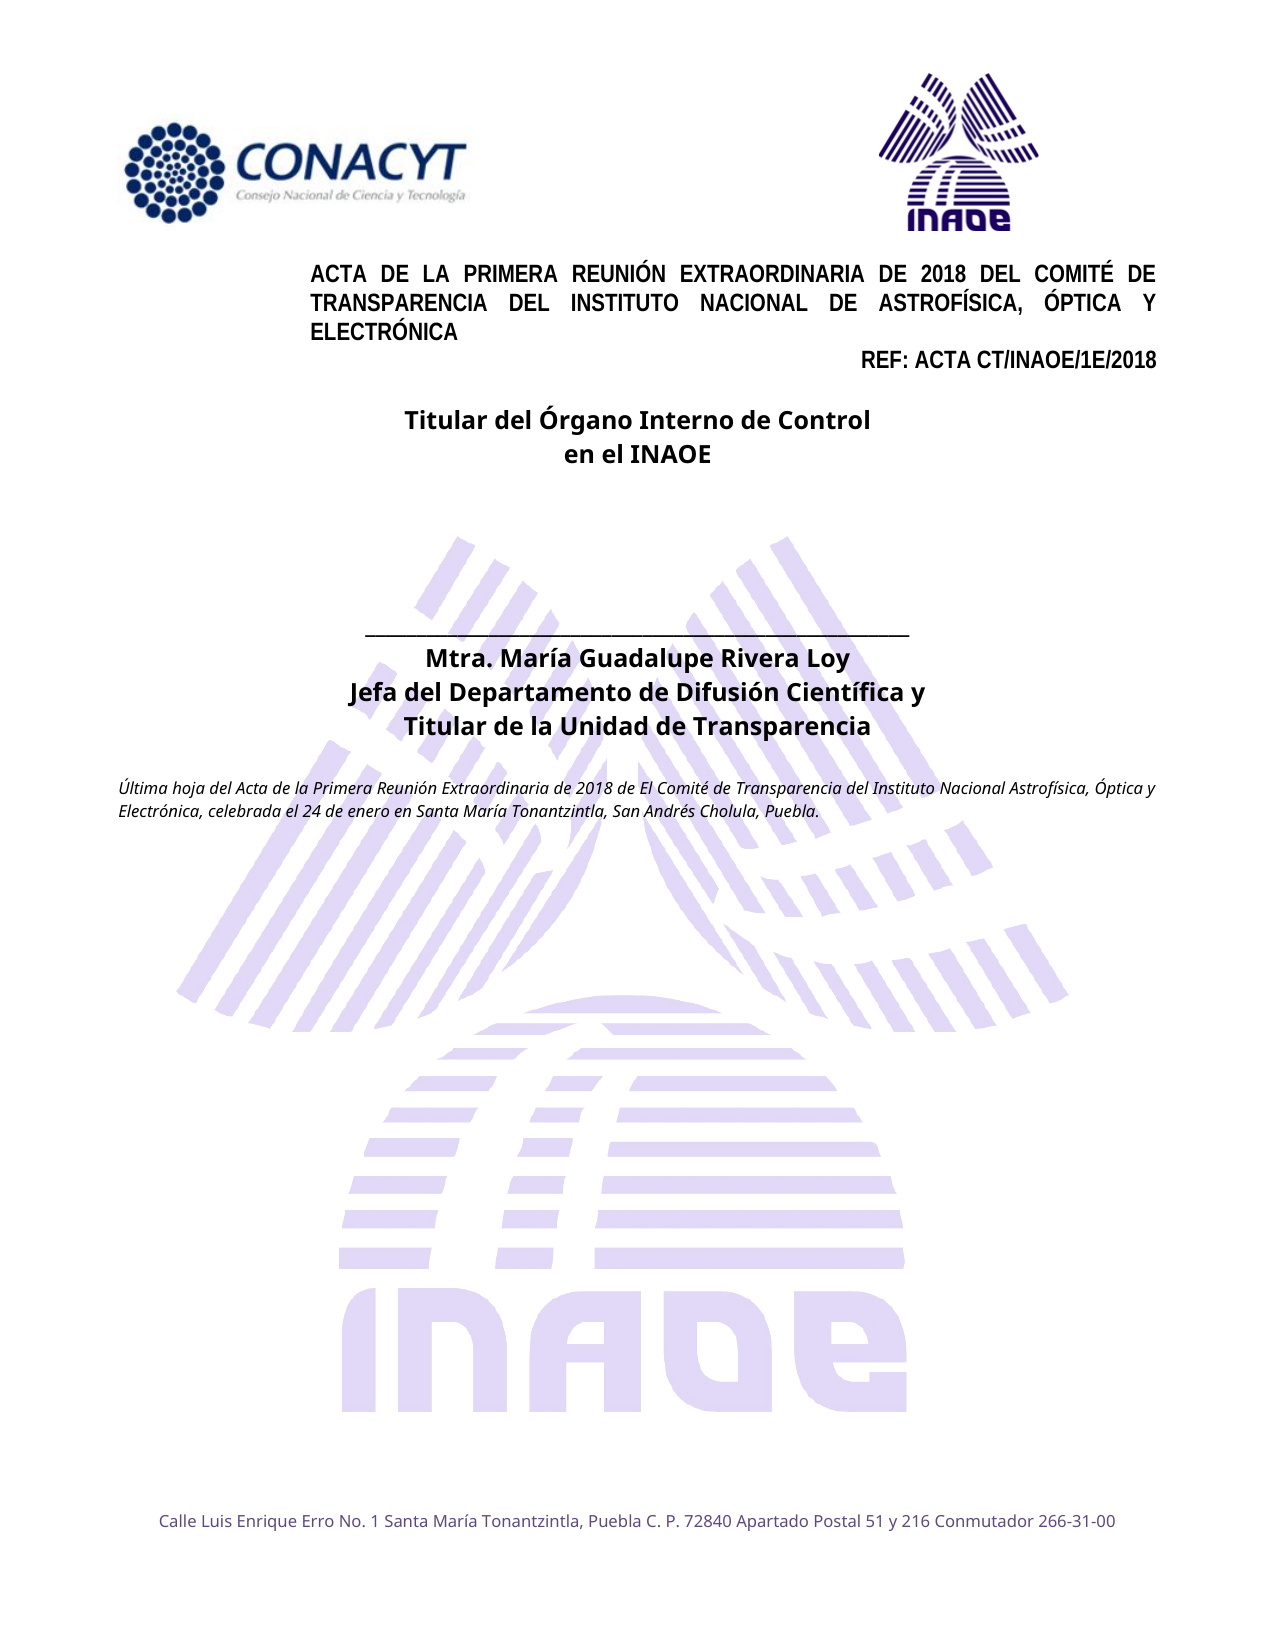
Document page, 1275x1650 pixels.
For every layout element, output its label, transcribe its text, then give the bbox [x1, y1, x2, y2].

text Jefa del Departamento de Difusión Científica y [118, 675, 1157, 709]
picture [118, 113, 476, 231]
text en el INAOE [118, 436, 1157, 470]
text _____________________________________________________ [118, 607, 1157, 641]
text Titular de la Unidad de Transparencia [118, 709, 1157, 743]
picture [878, 73, 1039, 231]
text Última hoja del Acta de la Primera Reunión Extraordinaria de 2018 de El Comité de Transparencia del Instituto Nacional Astrofísica, Óptica y Electrónica, celebrada el 24 de enero en Santa María Tonantzintla, San Andrés Cholula, Puebla. [118, 777, 1157, 822]
text Titular del Órgano Interno de Control [118, 402, 1157, 436]
text Mtra. María Guadalupe Rivera Loy [118, 641, 1157, 675]
